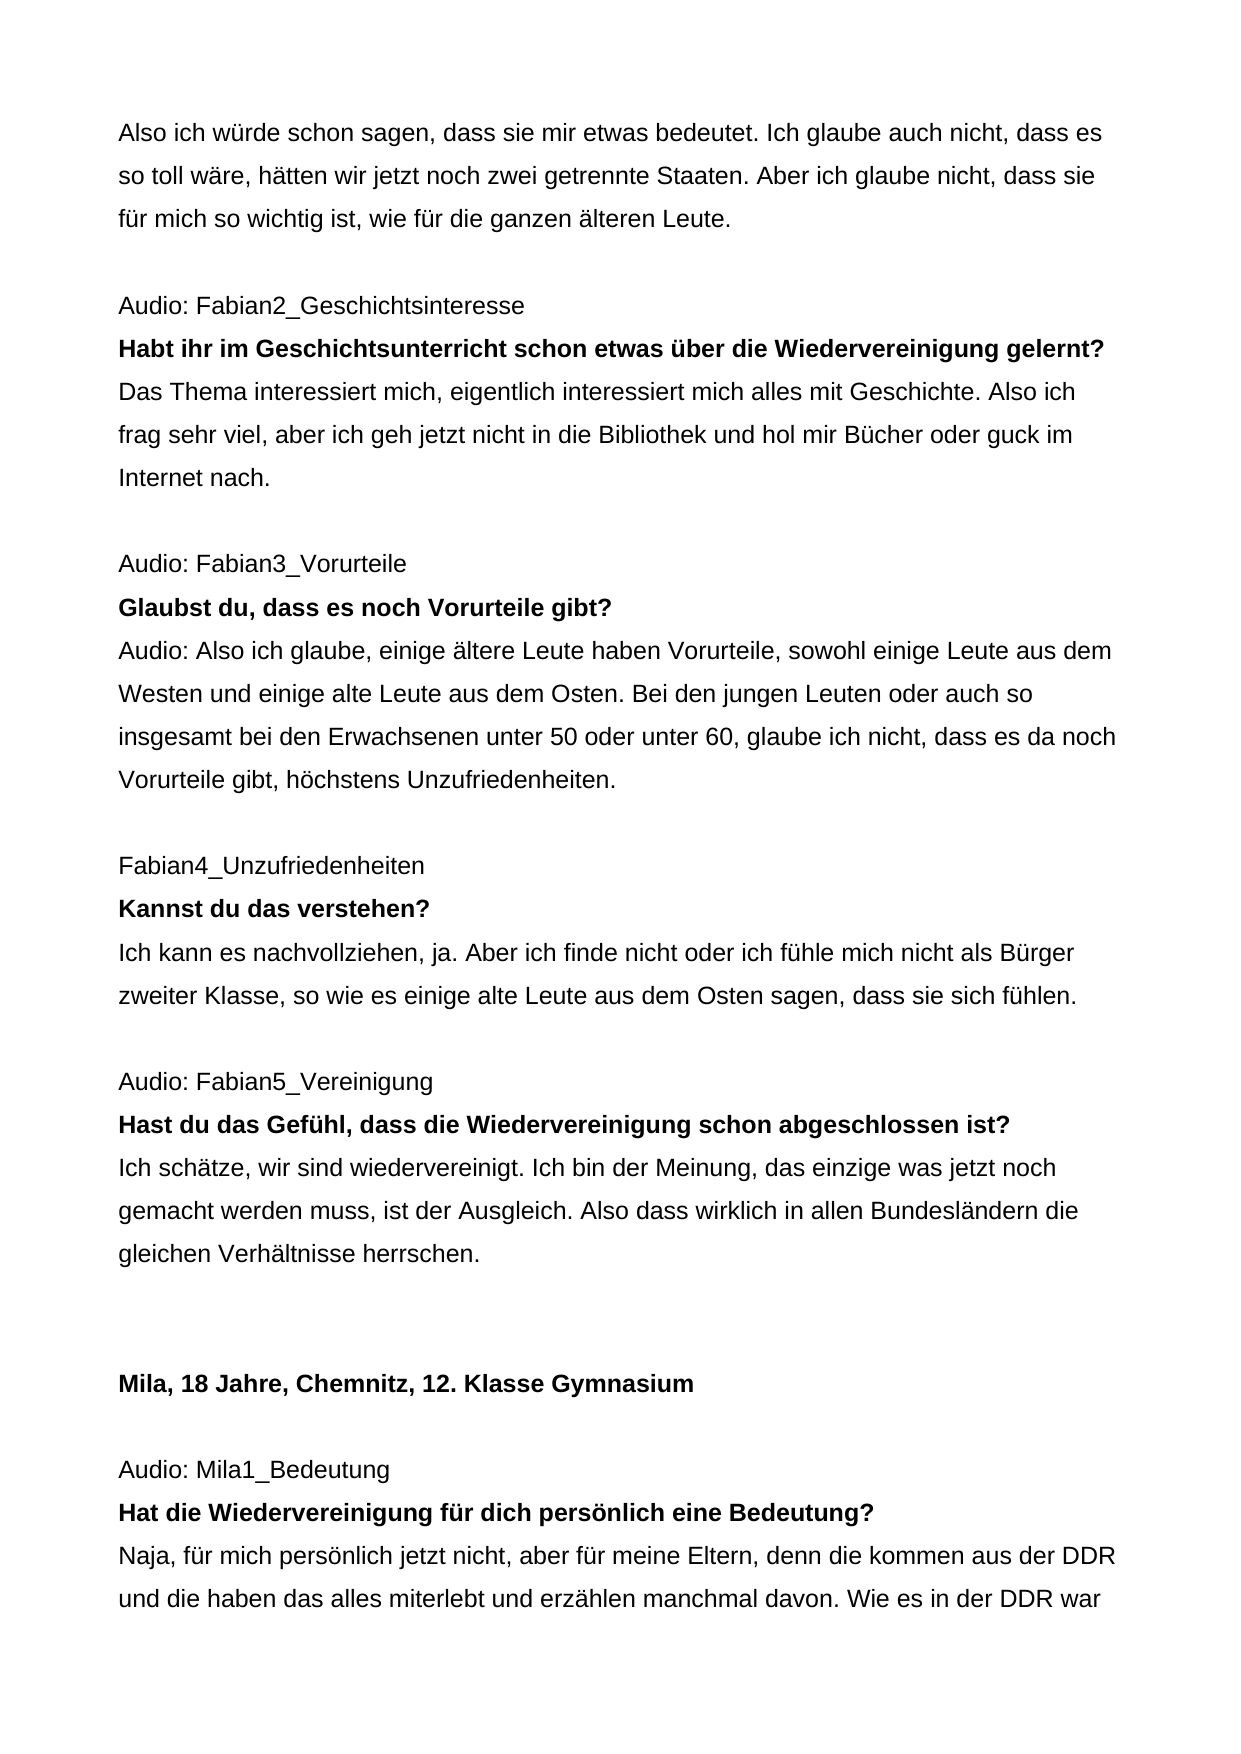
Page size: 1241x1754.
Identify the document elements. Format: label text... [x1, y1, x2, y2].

text Mila, 18 Jahre, Chemnitz, 12. Klasse Gymnasium [118, 1369, 1122, 1397]
text Audio: Fabian2_Geschichtsinteresse [118, 291, 1122, 319]
text Habt ihr im Geschichtsunterricht schon etwas über die Wiedervereinigung gelernt? [118, 334, 1122, 362]
text Audio: Mila1_Bedeutung [118, 1455, 1122, 1484]
text Ich kann es nachvollziehen, ja. Aber ich finde nicht oder ich fühle mich nicht als Bürger zweiter Klasse, so wie es einige alte Leute aus dem Osten sagen, dass sie sich fühlen. [118, 937, 1122, 1009]
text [118, 1541, 1122, 1613]
text Fabian4_Unzufriedenheiten [118, 851, 1122, 880]
text Kannst du das verstehen? [118, 894, 1122, 923]
text Das Thema interessiert mich, eigentlich interessiert mich alles mit Geschichte. Also ich frag sehr viel, aber ich geh jetzt nicht in die Bibliothek und hol mir Bücher oder guck im Internet nach. [118, 377, 1122, 492]
text Audio: Fabian3_Vorurteile [118, 549, 1122, 578]
text Glaubst du, dass es noch Vorurteile gibt? [118, 592, 1122, 621]
text Hat die Wiedervereinigung für dich persönlich eine Bedeutung? [118, 1498, 1122, 1527]
text Audio: Fabian5_Vereinigung [118, 1067, 1122, 1096]
text Hast du das Gefühl, dass die Wiedervereinigung schon abgeschlossen ist? [118, 1110, 1122, 1139]
text Also ich würde schon sagen, dass sie mir etwas bedeutet. Ich glaube auch nicht, dass es so toll wäre, hätten wir jetzt noch zwei getrennte Staaten. Aber ich glaube nicht, dass sie für mich so wichtig ist, wie für die ganzen älteren Leute. [118, 118, 1122, 233]
text Ich schätze, wir sind wiedervereinigt. Ich bin der Meinung, das einzige was jetzt noch gemacht werden muss, ist der Ausgleich. Also dass wirklich in allen Bundesländern die gleichen Verhältnisse herrschen. [118, 1153, 1122, 1268]
text Audio: Also ich glaube, einige ältere Leute haben Vorurteile, sowohl einige Leute aus dem Westen und einige alte Leute aus dem Osten. Bei den jungen Leuten oder auch so insgesamt bei den Erwachsenen unter 50 oder unter 60, glaube ich nicht, dass es da noch Vorurteile gibt, höchstens Unzufriedenheiten. [118, 636, 1122, 794]
